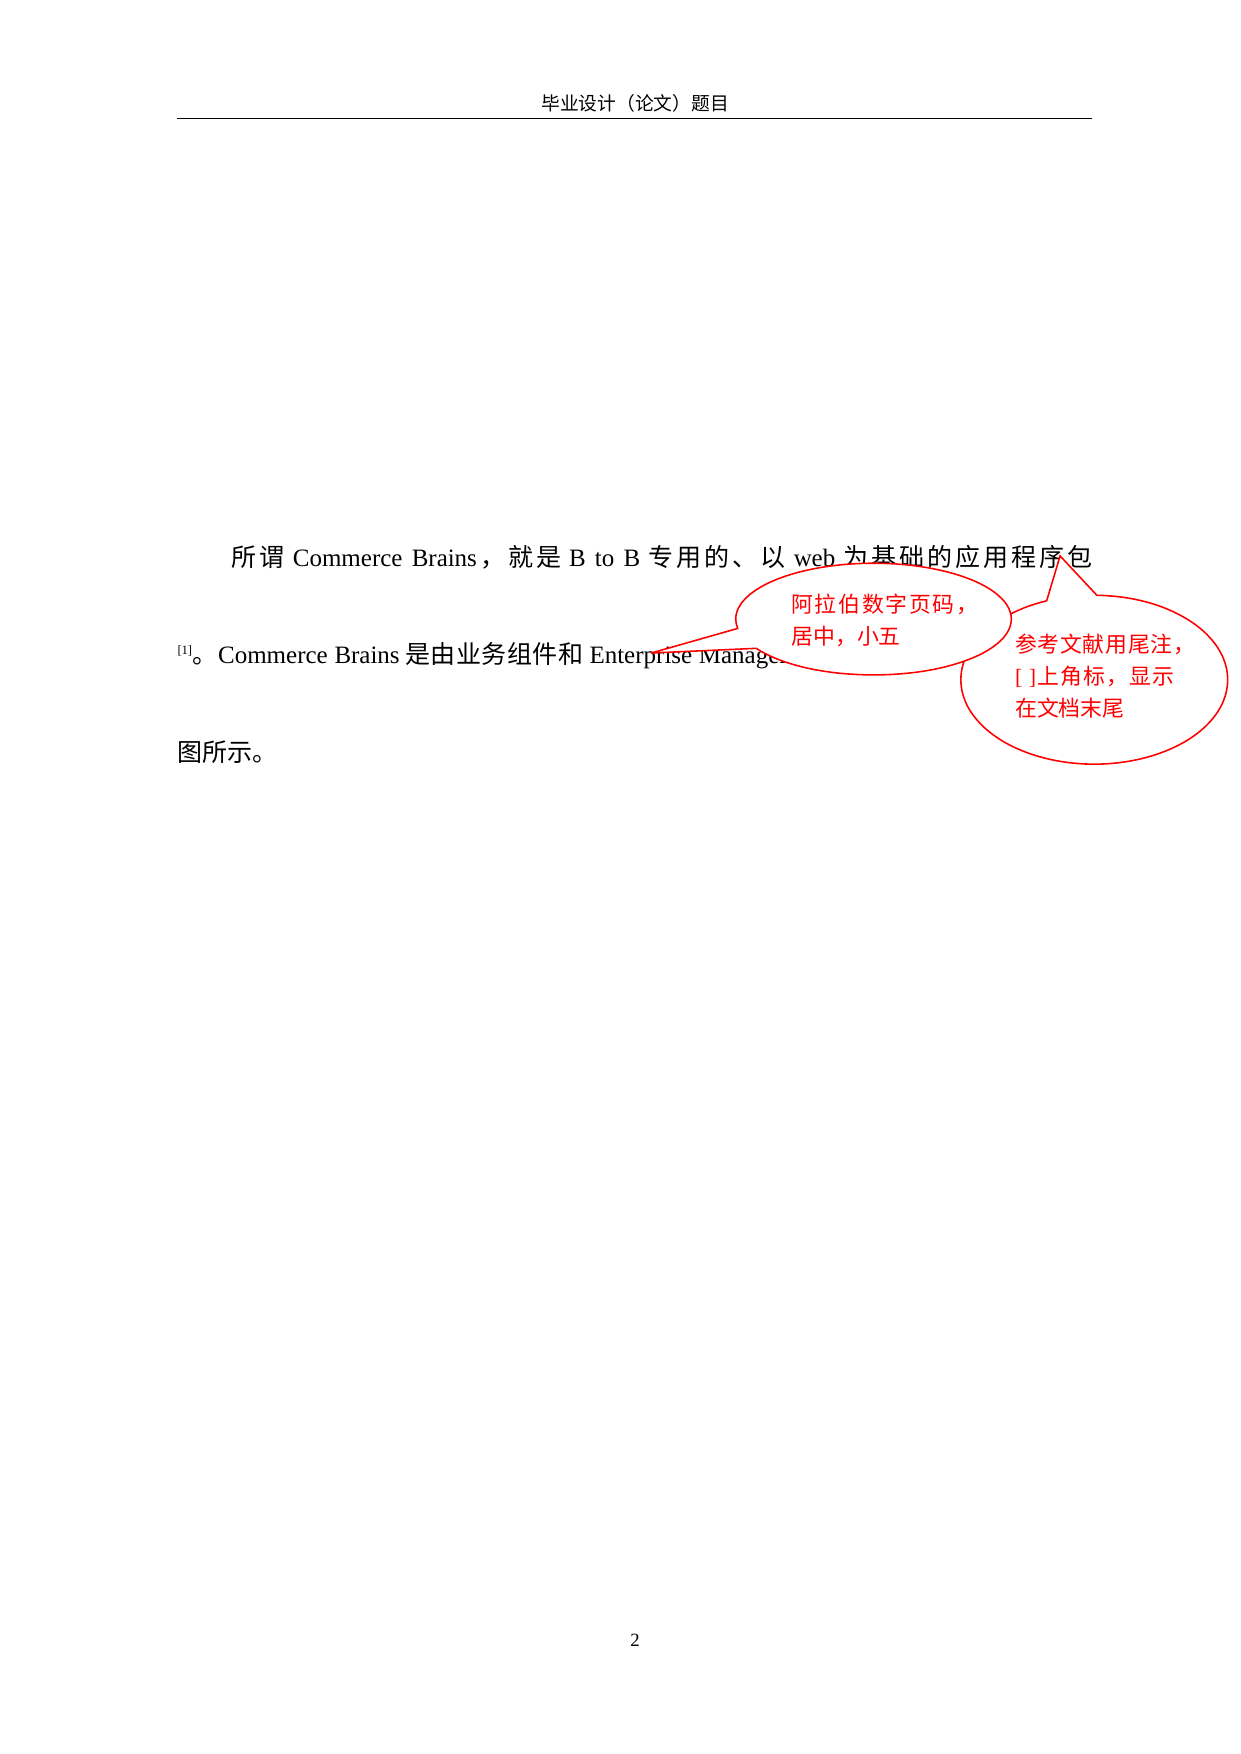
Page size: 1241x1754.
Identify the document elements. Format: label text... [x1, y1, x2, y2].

text 所谓Commerce Brains，就是B to B专用的、以web为基础的应用程序包[1]。Commerce Brains是由业务组件和Enterprise Manager构成的，如图1-1组件分布图所示。 [177, 523, 1092, 783]
